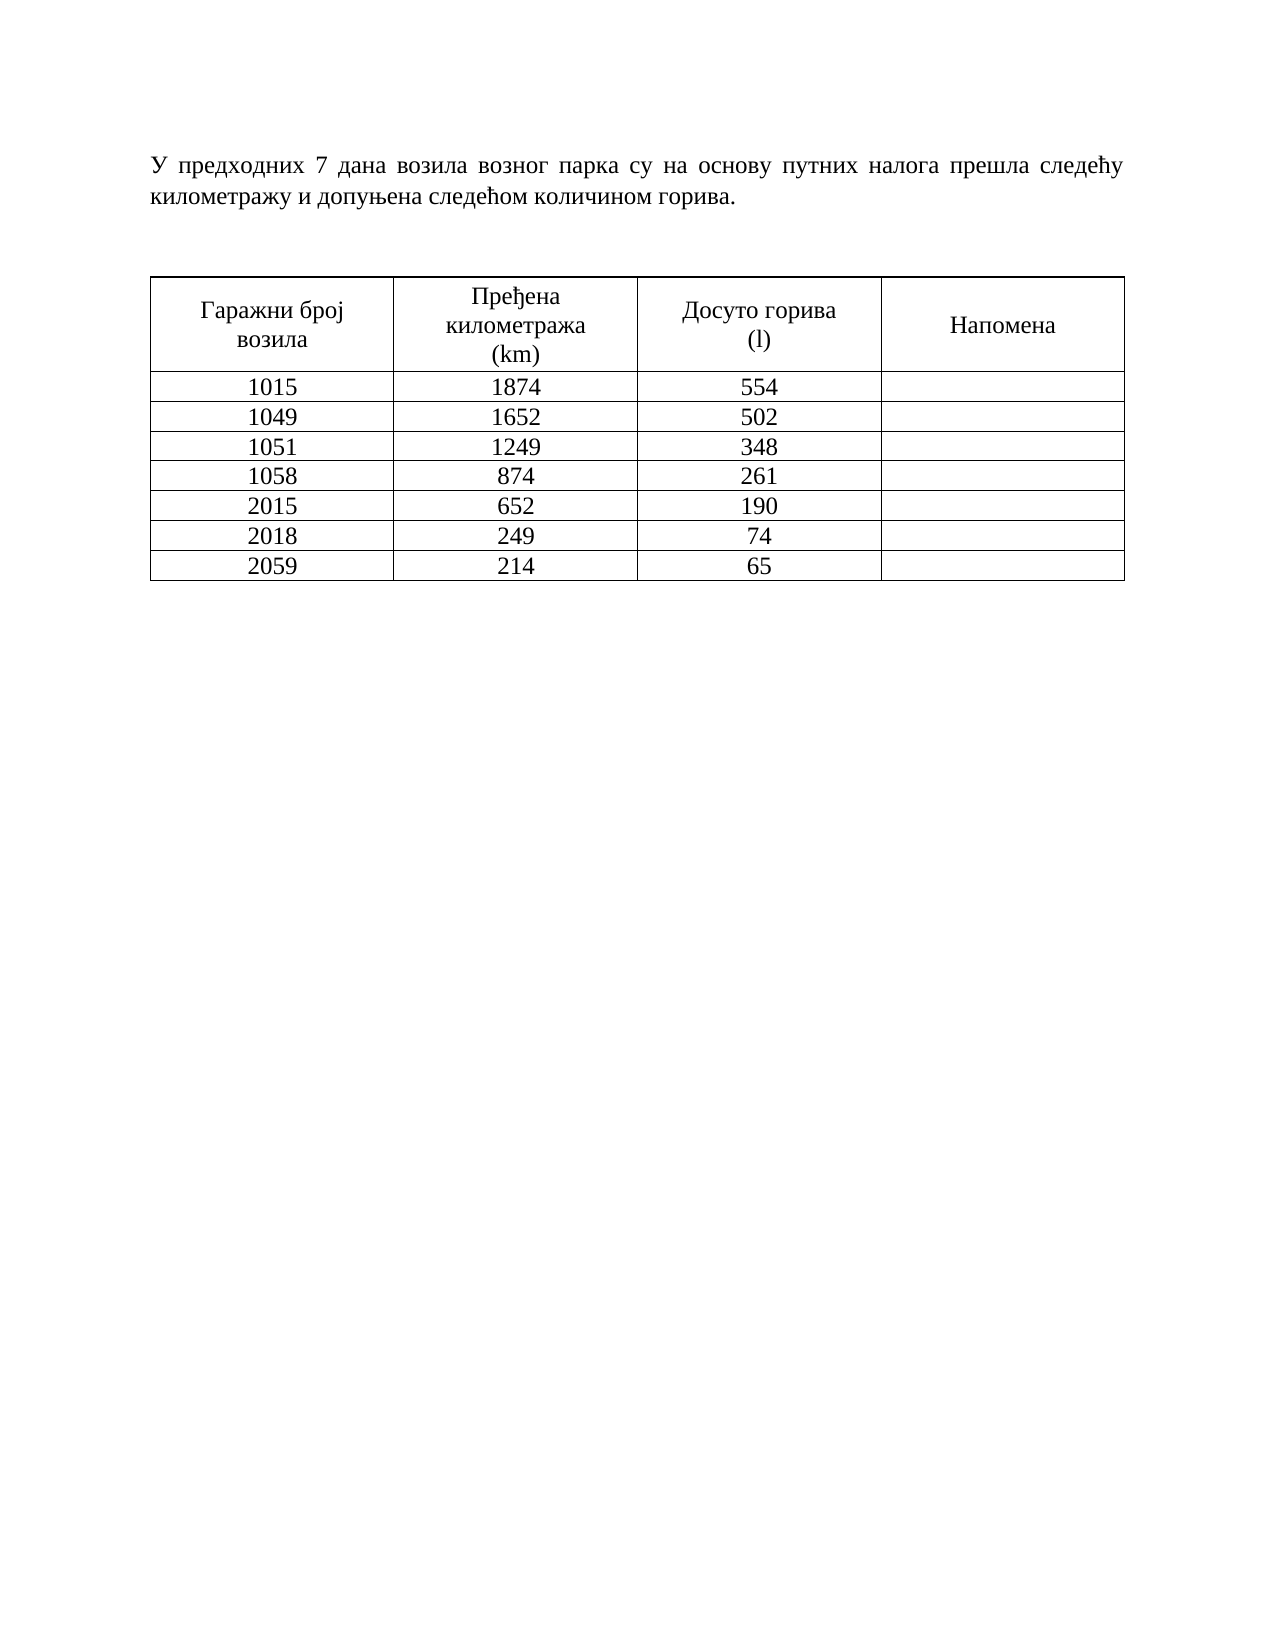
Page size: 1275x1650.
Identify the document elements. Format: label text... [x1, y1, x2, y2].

table_cell 1049 [151, 402, 393, 431]
table_cell 1051 [151, 432, 393, 460]
table_cell [882, 372, 1124, 401]
table_cell 1249 [394, 432, 637, 460]
table_header Досуто горива (l) [638, 278, 881, 371]
table_cell 874 [394, 461, 637, 490]
table_cell 554 [638, 372, 881, 401]
table_cell 2018 [151, 521, 393, 550]
table_cell 261 [638, 461, 881, 490]
table_cell 502 [638, 402, 881, 431]
table_cell 65 [638, 551, 881, 579]
table_cell 214 [394, 551, 637, 579]
table_header Напомена [882, 278, 1124, 371]
table_cell 2059 [151, 551, 393, 579]
table_cell [882, 402, 1124, 431]
table_header Гаражни број возила [151, 278, 393, 371]
table_cell [882, 551, 1124, 579]
table_cell 348 [638, 432, 881, 460]
table_cell 1015 [151, 372, 393, 401]
table_cell [882, 432, 1124, 460]
table_cell 74 [638, 521, 881, 550]
table_header Пређена километража (km) [394, 278, 637, 371]
table_cell [882, 521, 1124, 550]
table_cell 190 [638, 491, 881, 520]
table_cell 1058 [151, 461, 393, 490]
table_cell 1652 [394, 402, 637, 431]
table_cell [882, 491, 1124, 520]
table_cell [882, 461, 1124, 490]
table_cell 1874 [394, 372, 637, 401]
table_cell 249 [394, 521, 637, 550]
table_cell 2015 [151, 491, 393, 520]
text У предходних 7 дана возила возног парка су на основу путних налога прешла следећу километражу и допуњена следећом количином горива. [150, 150, 1125, 210]
table_cell 652 [394, 491, 637, 520]
